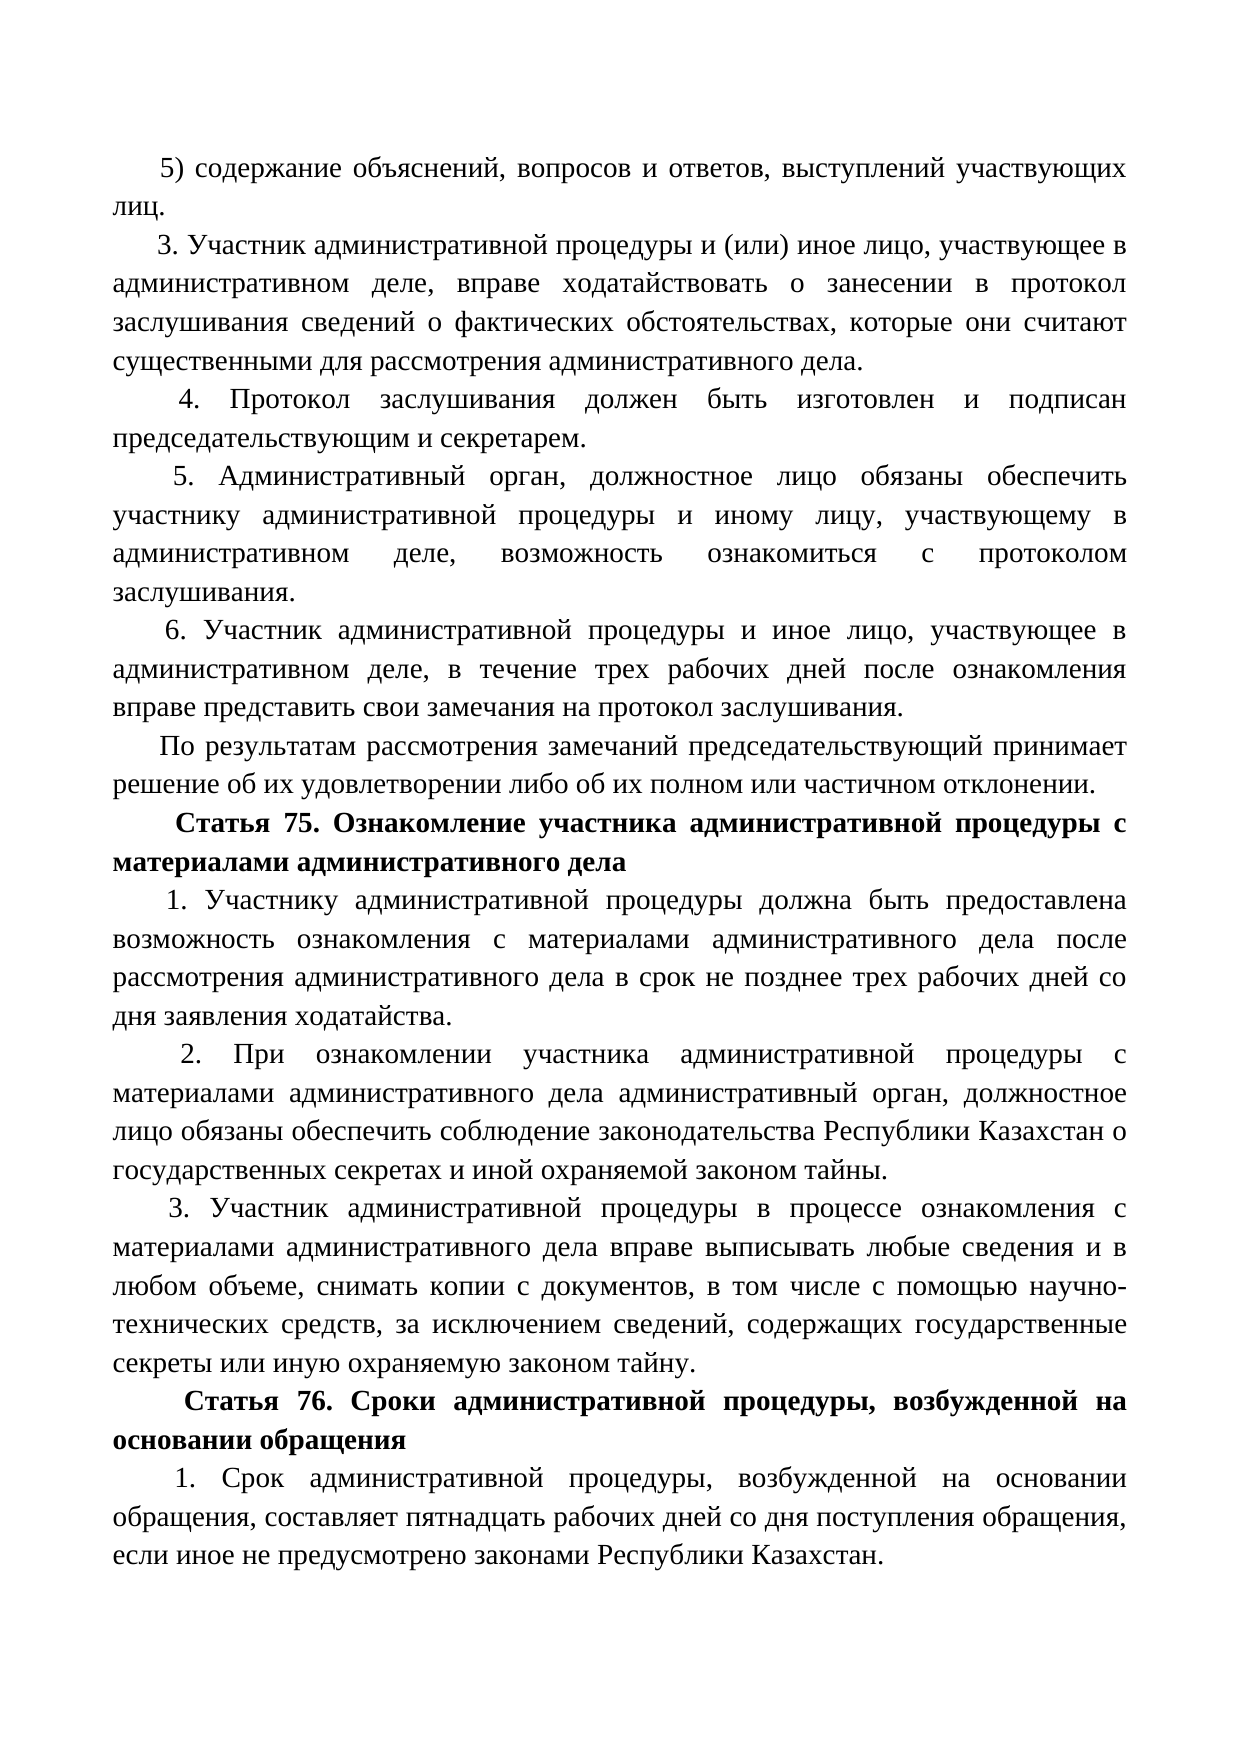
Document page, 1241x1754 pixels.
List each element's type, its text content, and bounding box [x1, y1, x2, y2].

text Статья 75. Ознакомление участника административной процедуры с материалами административного дела [112, 805, 1128, 877]
text 3. Участник административной процедуры и (или) иное лицо, участвующее в административном деле, вправе ходатайствовать о занесении в протокол заслушивания сведений о фактических обстоятельствах, которые они считают существенными для рассмотрения административного дела. [112, 227, 1128, 376]
text 4. Протокол заслушивания должен быть изготовлен и подписан председательствующим и секретарем. [112, 381, 1128, 453]
text 3. Участник административной процедуры в процессе ознакомления с материалами административного дела вправе выписывать любые сведения и в любом объеме, снимать копии с документов, в том числе с помощью научно-технических средств, за исключением сведений, содержащих государственные секреты или иную охраняемую законом тайну. [112, 1191, 1128, 1378]
text 1. Срок административной процедуры, возбужденной на основании обращения, составляет пятнадцать рабочих дней со дня поступления обращения, если иное не предусмотрено законами Республики Казахстан. [112, 1460, 1128, 1571]
text Статья 76. Сроки административной процедуры, возбужденной на основании обращения [112, 1383, 1128, 1455]
text 5. Административный орган, должностное лицо обязаны обеспечить участнику административной процедуры и иному лицу, участвующему в административном деле, возможность ознакомиться с протоколом заслушивания. [112, 458, 1128, 607]
text 5) содержание объяснений, вопросов и ответов, выступлений участвующих лиц. [112, 150, 1128, 222]
text 6. Участник административной процедуры и иное лицо, участвующее в административном деле, в течение трех рабочих дней после ознакомления вправе представить свои замечания на протокол заслушивания. [112, 612, 1128, 723]
text 2. При ознакомлении участника административной процедуры с материалами административного дела административный орган, должностное лицо обязаны обеспечить соблюдение законодательства Республики Казахстан о государственных секретах и иной охраняемой законом тайны. [112, 1036, 1128, 1186]
text 1. Участнику административной процедуры должна быть предоставлена возможность ознакомления с материалами административного дела после рассмотрения административного дела в срок не позднее трех рабочих дней со дня заявления ходатайства. [112, 882, 1128, 1031]
text По результатам рассмотрения замечаний председательствующий принимает решение об их удовлетворении либо об их полном или частичном отклонении. [112, 728, 1128, 800]
